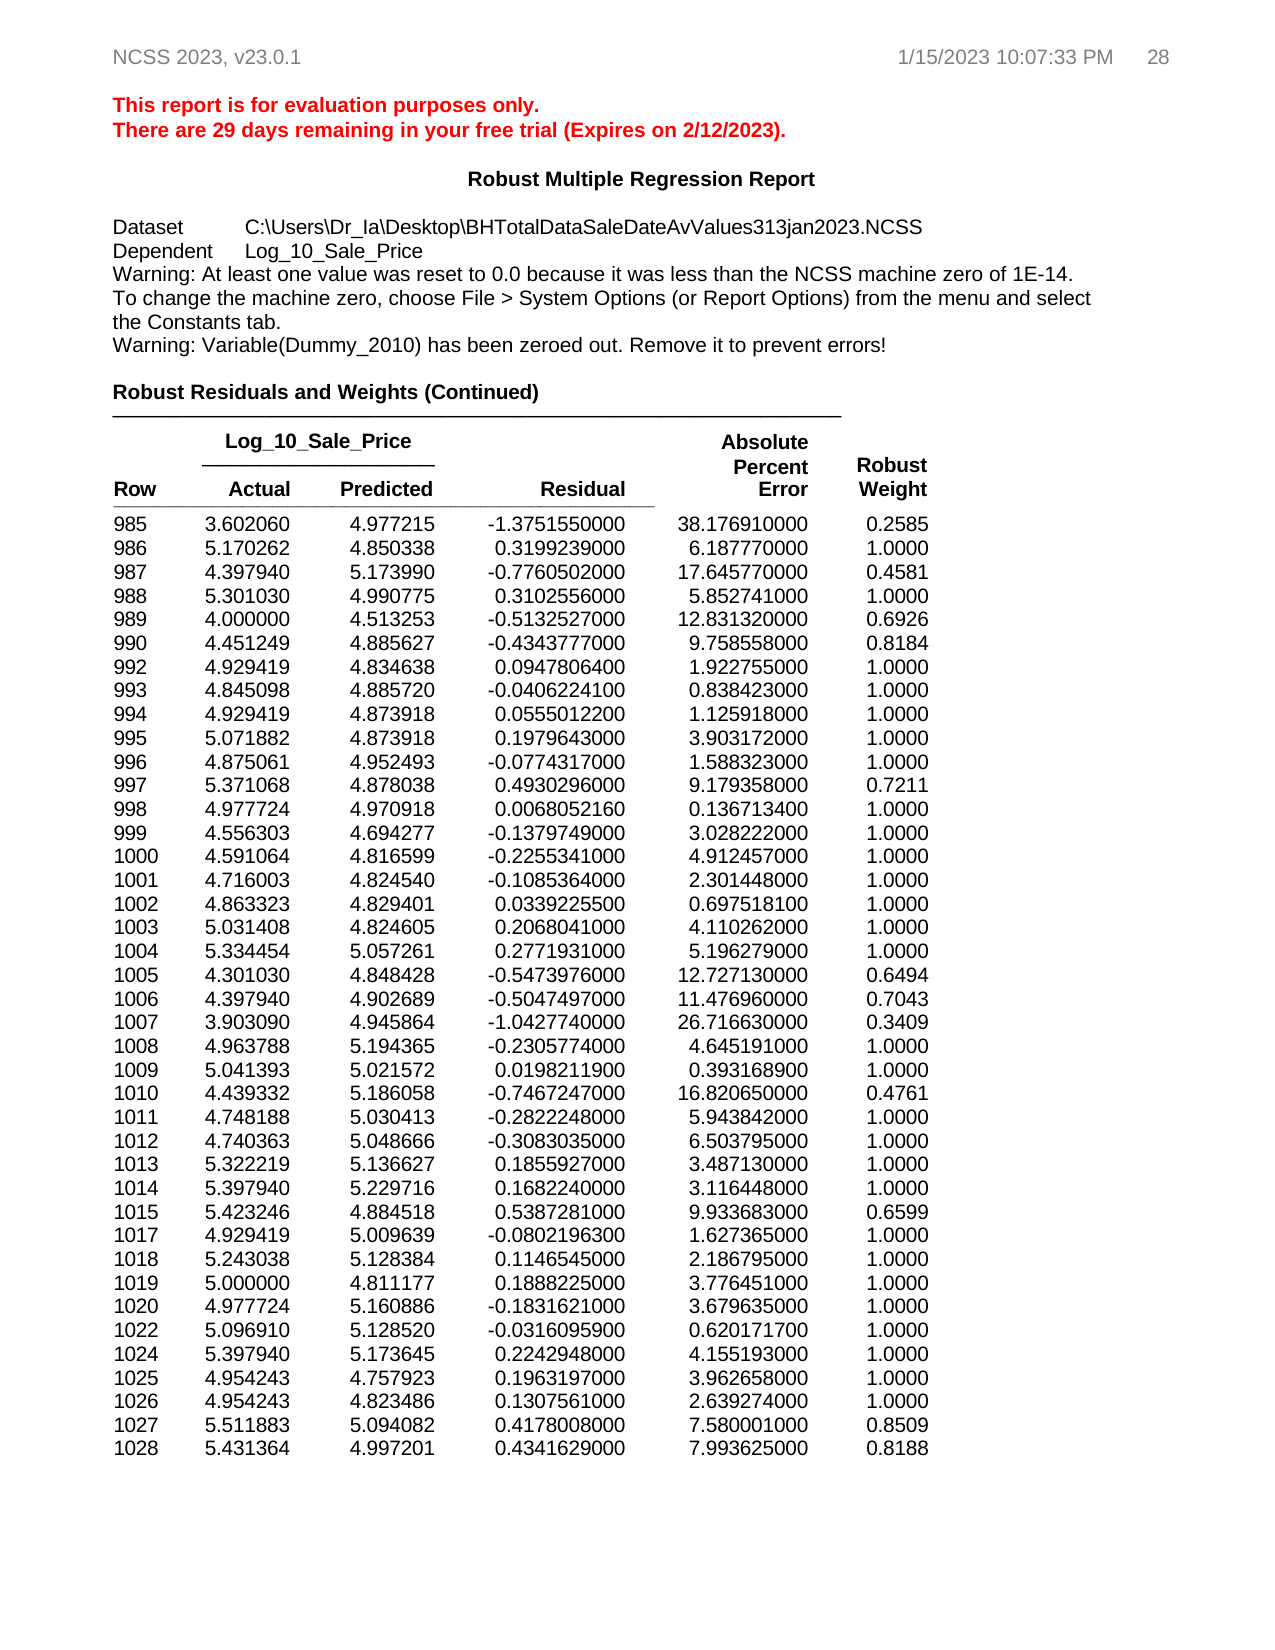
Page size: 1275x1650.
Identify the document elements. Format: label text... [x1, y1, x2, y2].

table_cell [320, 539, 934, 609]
text ──────────────────────────────────────────────────────────────────────── [112, 404, 1181, 428]
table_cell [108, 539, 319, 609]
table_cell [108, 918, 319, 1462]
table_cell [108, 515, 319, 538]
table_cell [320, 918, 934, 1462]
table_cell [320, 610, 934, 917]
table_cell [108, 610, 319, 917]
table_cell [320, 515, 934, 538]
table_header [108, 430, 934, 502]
text Robust Residuals and Weights (Continued) [112, 381, 1181, 404]
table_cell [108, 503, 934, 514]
